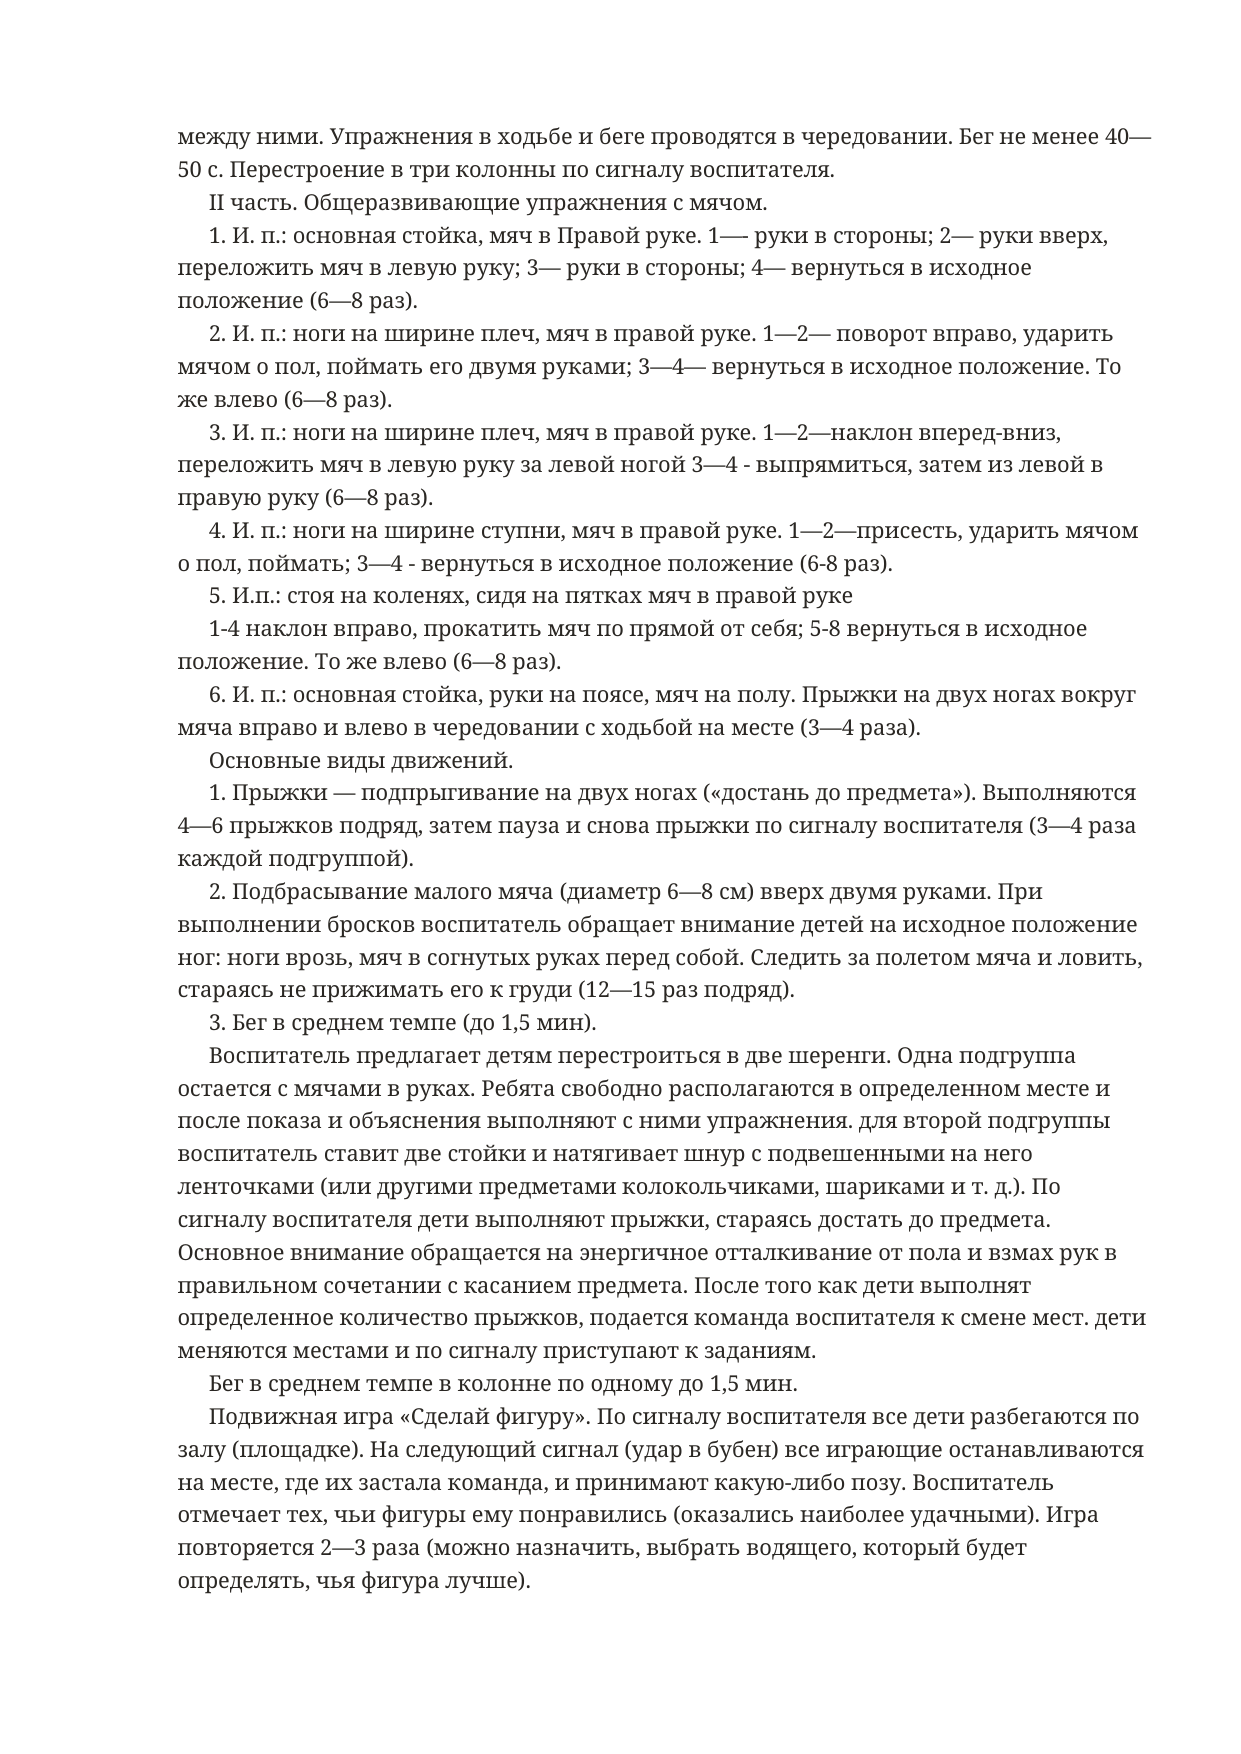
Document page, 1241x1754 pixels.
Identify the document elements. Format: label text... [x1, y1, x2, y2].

text Бег в среднем темпе в колонне по одному до 1,5 мин. [177, 1365, 1152, 1398]
text 4. И. п.: ноги на ширине ступни, мяч в правой руке. 1—2—присесть, ударить мячом о пол, поймать; 3—4 - вернуться в исходное положение (6-8 раз). [177, 512, 1152, 577]
text 1-4 наклон вправо, прокатить мяч по прямой от себя; 5-8 вернуться в исходное положение. То же влево (6—8 раз). [177, 610, 1152, 676]
text Основные виды движений. [177, 742, 1152, 774]
text 3. Бег в среднем темпе (до 1,5 мин). [177, 1004, 1152, 1037]
text 3. И. п.: ноги на ширине плеч, мяч в правой руке. 1—2—наклон вперед-вниз, переложить мяч в левую руку за левой ногой 3—4 - выпрямиться, затем из левой в правую руку (6—8 раз). [177, 413, 1152, 512]
text 1. И. п.: основная стойка, мяч в Правой руке. 1—- руки в стороны; 2— руки вверх, переложить мяч в левую руку; 3— руки в стороны; 4— вернуться в исходное положение (6—8 раз). [177, 217, 1152, 315]
text II часть. Общеразвивающие упражнения с мячом. [177, 184, 1152, 217]
text 6. И. п.: основная стойка, руки на поясе, мяч на полу. Прыжки на двух ногах вокруг мяча вправо и влево в чередовании с ходьбой на месте (3—4 раза). [177, 676, 1152, 742]
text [177, 118, 1152, 184]
text 5. И.п.: стоя на коленях, сидя на пятках мяч в правой руке [177, 577, 1152, 610]
text 1. Прыжки — подпрыгивание на двух ногах («достань до предмета»). Выполняются 4—6 прыжков подряд, затем пауза и снова прыжки по сигналу воспитателя (3—4 раза каждой подгруппой). [177, 774, 1152, 873]
text Подвижная игра «Сделай фигуру». По сигналу воспитателя все дети разбегаются по залу (площадке). На следующий сигнал (удар в бубен) все играющие останавливаются на месте, где их застала команда, и принимают какую-либо позу. Воспитатель отмечает тех, чьи фигуры ему понравились (оказались наиболее удачными). Игра повторяется 2—3 раза (можно назначить, выбрать водящего, который будет определять, чья фигура лучше). [177, 1398, 1152, 1595]
text 2. И. п.: ноги на ширине плеч, мяч в правой руке. 1—2— поворот вправо, ударить мячом о пол, поймать его двумя руками; 3—4— вернуться в исходное положение. То же влево (6—8 раз). [177, 315, 1152, 413]
text Воспитатель предлагает детям перестроиться в две шеренги. Одна подгруппа остается с мячами в руках. Ребята свободно располагаются в определенном месте и после показа и объяснения выполняют с ними упражнения. для второй подгруппы воспитатель ставит две стойки и натягивает шнур с подвешенными на него ленточками (или другими предметами колокольчиками, шариками и т. д.). По сигналу воспитателя дети выполняют прыжки, стараясь достать до предмета. Основное внимание обращается на энергичное отталкивание от пола и взмах рук в правильном сочетании с касанием предмета. После того как дети выполнят определенное количество прыжков, подается команда воспитателя к смене мест. дети меняются местами и по сигналу приступают к заданиям. [177, 1037, 1152, 1365]
text 2. Подбрасывание малого мяча (диаметр 6—8 см) вверх двумя руками. При выполнении бросков воспитатель обращает внимание детей на исходное положение ног: ноги врозь, мяч в согнутых руках перед собой. Следить за полетом мяча и ловить, стараясь не прижимать его к груди (12—15 раз подряд). [177, 873, 1152, 1004]
